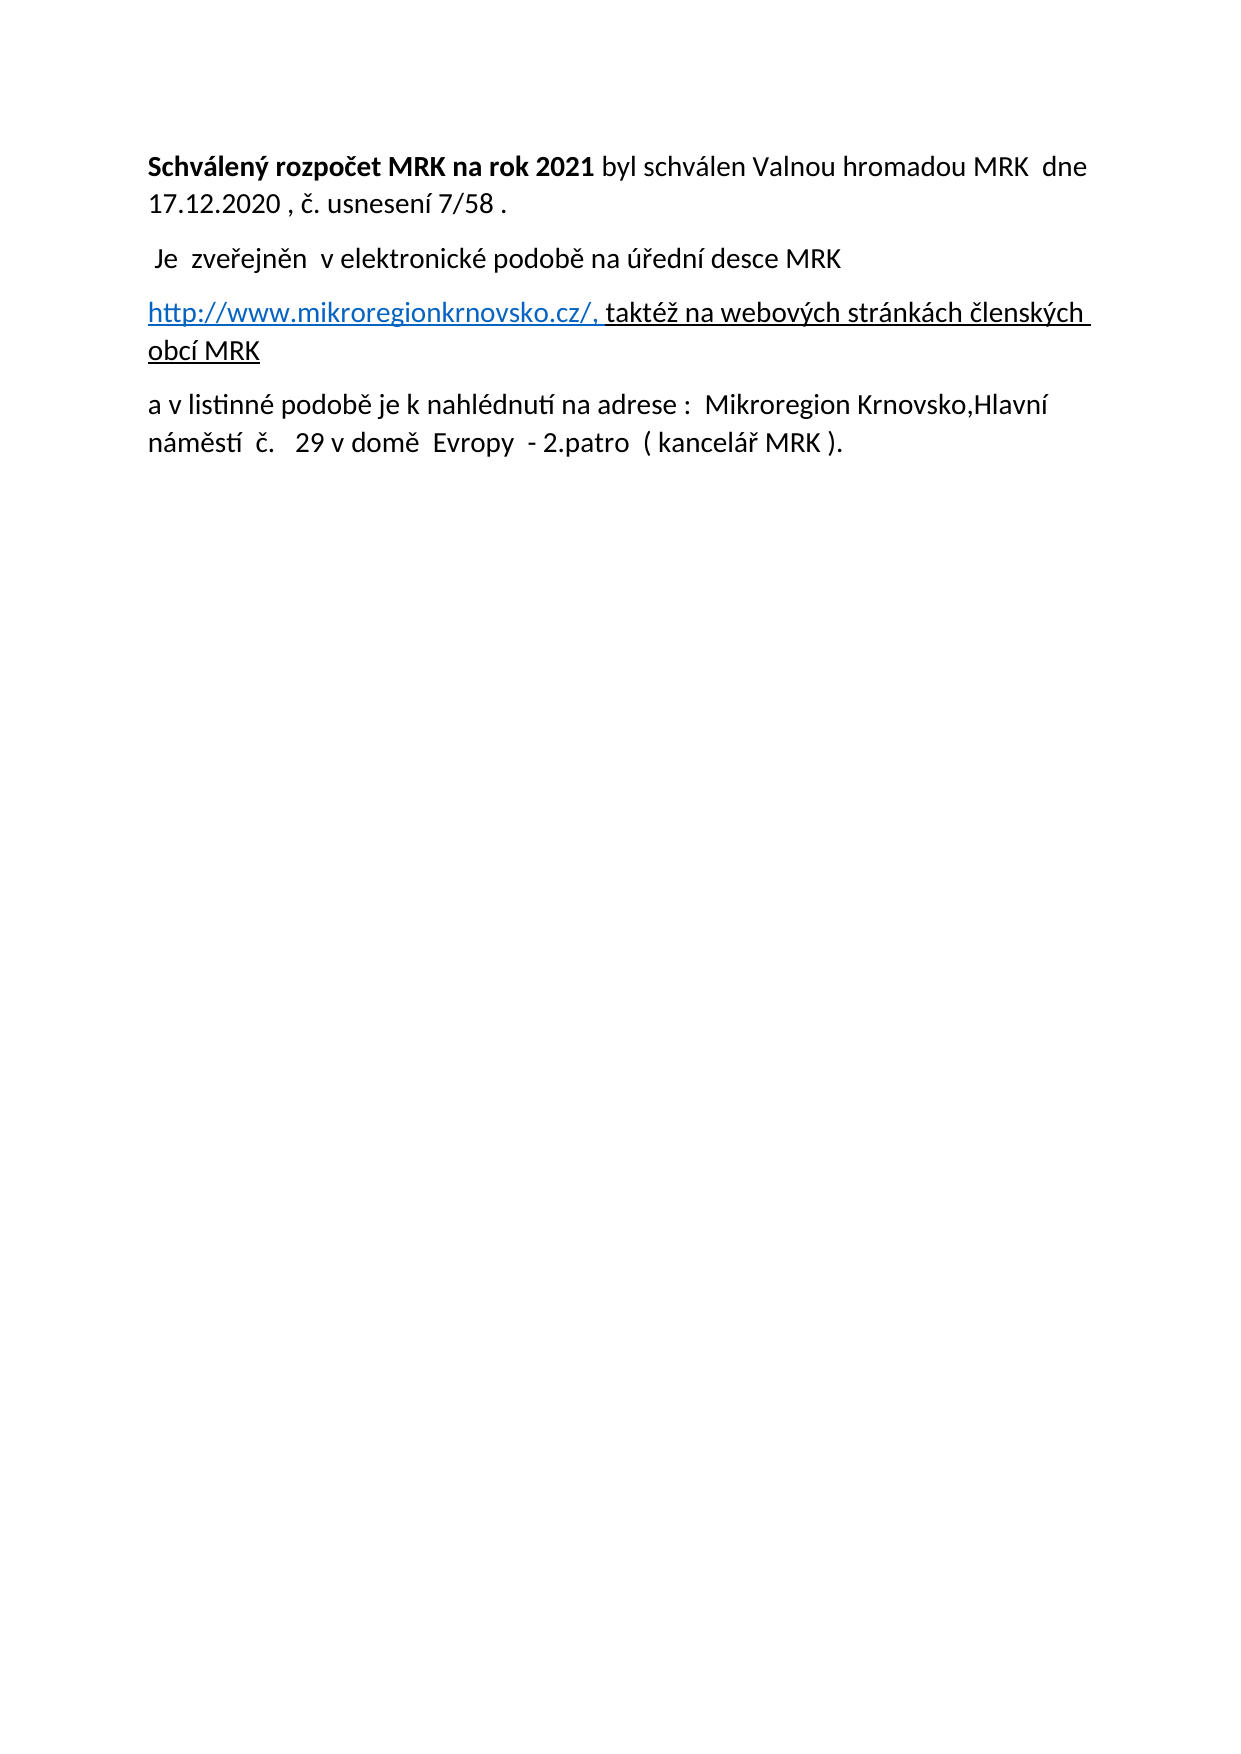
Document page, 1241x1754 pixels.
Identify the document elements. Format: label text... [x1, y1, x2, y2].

text Je zveřejněn v elektronické podobě na úřední desce MRK [148, 240, 1093, 275]
text Schválený rozpočet MRK na rok 2021 byl schválen Valnou hromadou MRK dne 17.12.2020 , č. usnesení 7/58 . [148, 148, 1093, 221]
text a v listinné podobě je k nahlédnutí na adrese : Mikroregion Krnovsko,Hlavní náměstí č. 29 v domě Evropy - 2.patro ( kancelář MRK ). [148, 386, 1093, 459]
text http://www.mikroregionkrnovsko.cz/, taktéž na webových stránkách členských obcí MRK [148, 294, 1093, 367]
